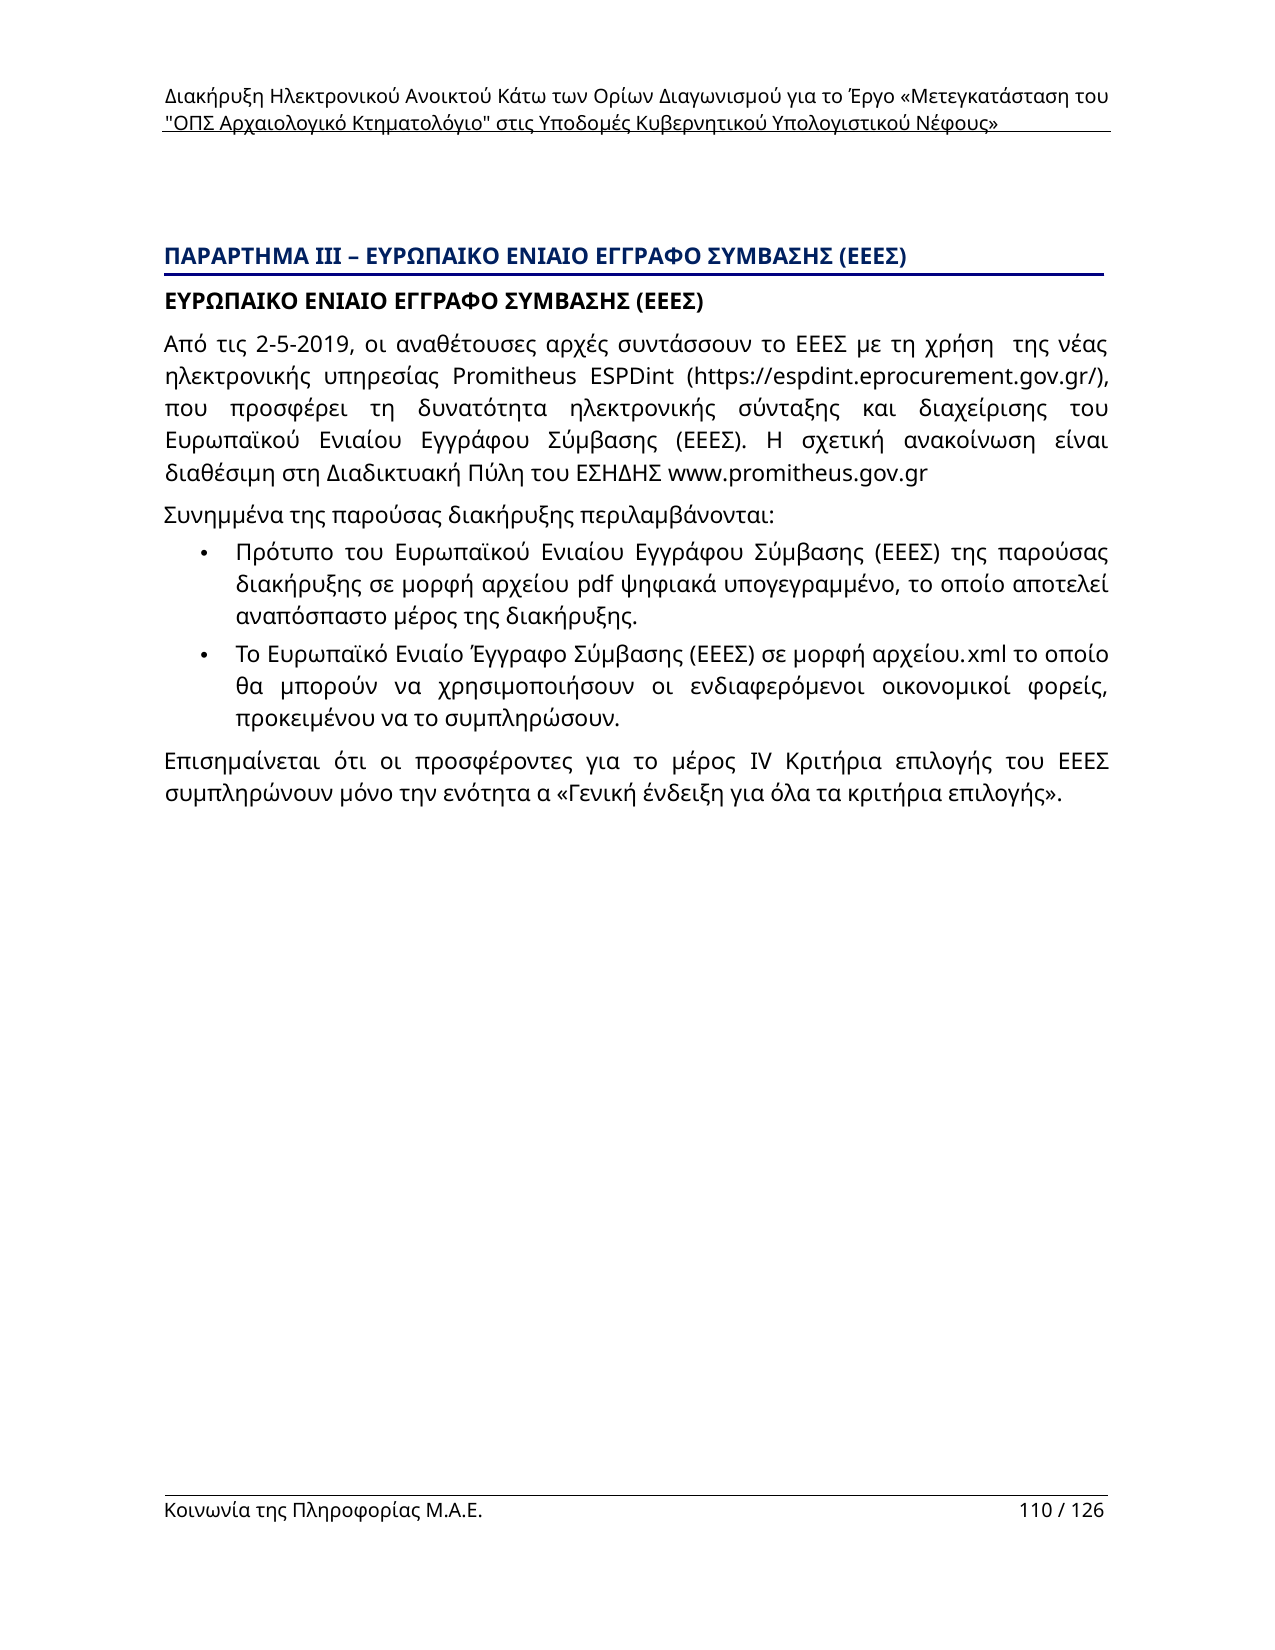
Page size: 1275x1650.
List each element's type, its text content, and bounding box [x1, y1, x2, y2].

subtitle ΠΑΡΑΡΤΗΜΑ ΙII – ΕΥΡΩΠΑΙΚΟ ΕΝΙΑΙΟ ΕΓΓΡΑΦΟ ΣΥΜΒΑΣΗΣ (ΕΕΕΣ) [163, 240, 1104, 276]
text Συνημμένα της παρούσας διακήρυξης περιλαμβάνονται: [163, 499, 1109, 531]
text Επισημαίνεται ότι οι προσφέροντες για το μέρος IV Κριτήρια επιλογής του ΕΕΕΣ συμπληρώνουν μόνο την ενότητα α «Γενική ένδειξη για όλα τα κριτήρια επιλογής». [163, 745, 1109, 808]
list Πρότυπο του Ευρωπαϊκού Ενιαίου Εγγράφου Σύμβασης (ΕΕΕΣ) της παρούσας διακήρυξης σε μορφή αρχείου pdf ψηφιακά υπογεγραμμένο, το οποίο αποτελεί αναπόσπαστο μέρος της διακήρυξης. [200, 536, 1109, 632]
text Από τις 2-5-2019, οι αναθέτουσες αρχές συντάσσουν το ΕΕΕΣ με τη χρήση της νέας ηλεκτρονικής υπηρεσίας Promitheus ESPDint (https://espdint.eprocurement.gov.gr/), που προσφέρει τη δυνατότητα ηλεκτρονικής σύνταξης και διαχείρισης του Ευρωπαϊκού Ενιαίου Εγγράφου Σύμβασης (ΕΕΕΣ). Η σχετική ανακοίνωση είναι διαθέσιμη στη Διαδικτυακή Πύλη του ΕΣΗΔΗΣ www.promitheus.gov.gr [163, 328, 1109, 488]
text ΕΥΡΩΠΑΙΚΟ ΕΝΙΑΙΟ ΕΓΓΡΑΦΟ ΣΥΜΒΑΣΗΣ (ΕΕΕΣ) [164, 285, 1109, 316]
list Το Ευρωπαϊκό Ενιαίο Έγγραφο Σύμβασης (ΕΕΕΣ) σε μορφή αρχείου.xml το οποίο θα μπορούν να χρησιμοποιήσουν οι ενδιαφερόμενοι οικονομικοί φορείς, προκειμένου να το συμπληρώσουν. [200, 638, 1109, 733]
